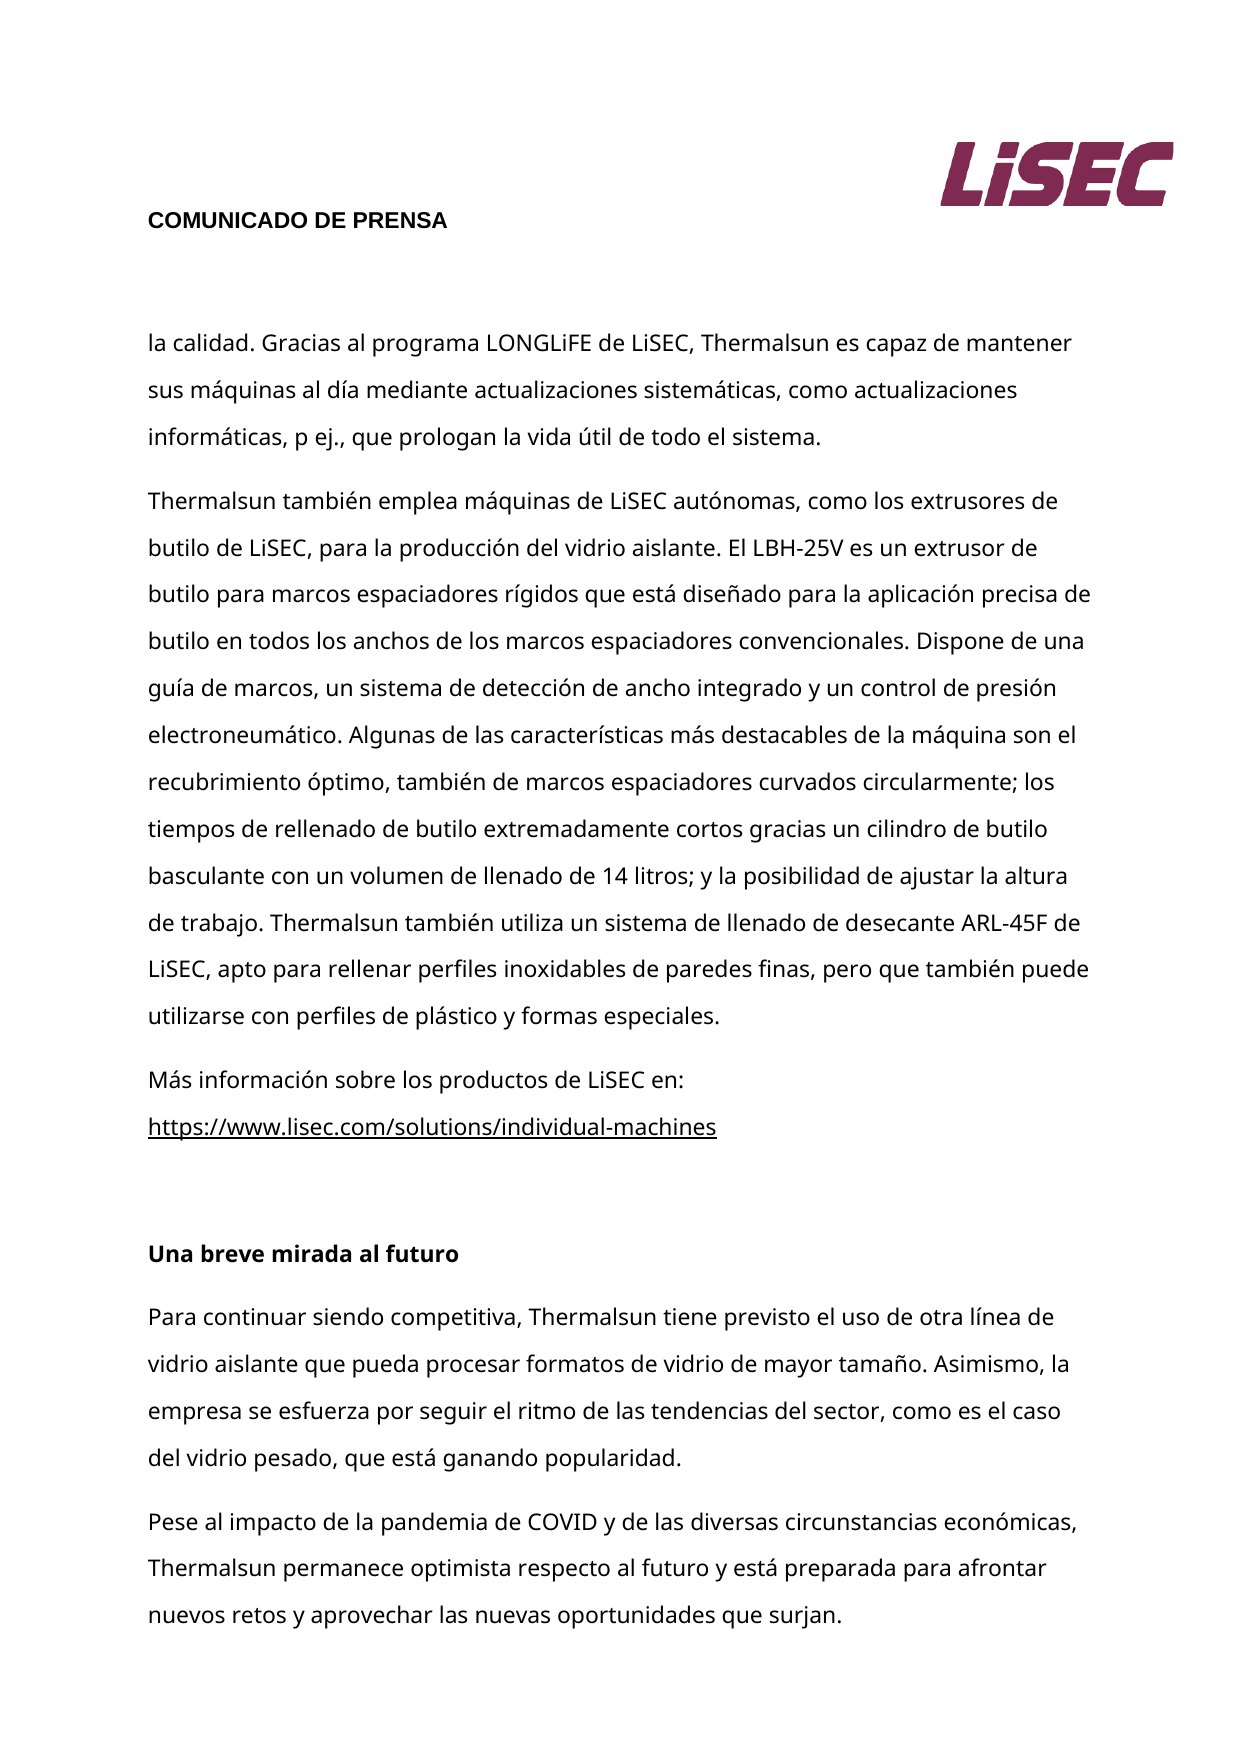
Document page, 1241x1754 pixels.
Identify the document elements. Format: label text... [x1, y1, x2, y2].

text Pese al impacto de la pandemia de COVID y de las diversas circunstancias económicas, Thermalsun permanece optimista respecto al futuro y está preparada para afrontar nuevos retos y aprovechar las nuevas oportunidades que surjan. [148, 1506, 1093, 1631]
text Para continuar siendo competitiva, Thermalsun tiene previsto el uso de otra línea de vidrio aislante que pueda procesar formatos de vidrio de mayor tamaño. Asimismo, la empresa se esfuerza por seguir el ritmo de las tendencias del sector, como es el caso del vidrio pesado, que está ganando popularidad. [148, 1301, 1093, 1473]
text Una breve mirada al futuro [148, 1238, 1093, 1269]
text Más información sobre los productos de LiSEC en: https://www.lisec.com/solutions/individual-machines [148, 1064, 1093, 1142]
picture [939, 142, 1173, 205]
text Thermalsun también emplea máquinas de LiSEC autónomas, como los extrusores de butilo de LiSEC, para la producción del vidrio aislante. El LBH-25V es un extrusor de butilo para marcos espaciadores rígidos que está diseñado para la aplicación precisa de butilo en todos los anchos de los marcos espaciadores convencionales. Dispone de una guía de marcos, un sistema de detección de ancho integrado y un control de presión electroneumático. Algunas de las características más destacables de la máquina son el recubrimiento óptimo, también de marcos espaciadores curvados circularmente; los tiempos de rellenado de butilo extremadamente cortos gracias un cilindro de butilo basculante con un volumen de llenado de 14 litros; y la posibilidad de ajustar la altura de trabajo. Thermalsun también utiliza un sistema de llenado de desecante ARL-45F de LiSEC, apto para rellenar perfiles inoxidables de paredes finas, pero que también puede utilizarse con perfiles de plástico y formas especiales. [148, 485, 1093, 1032]
